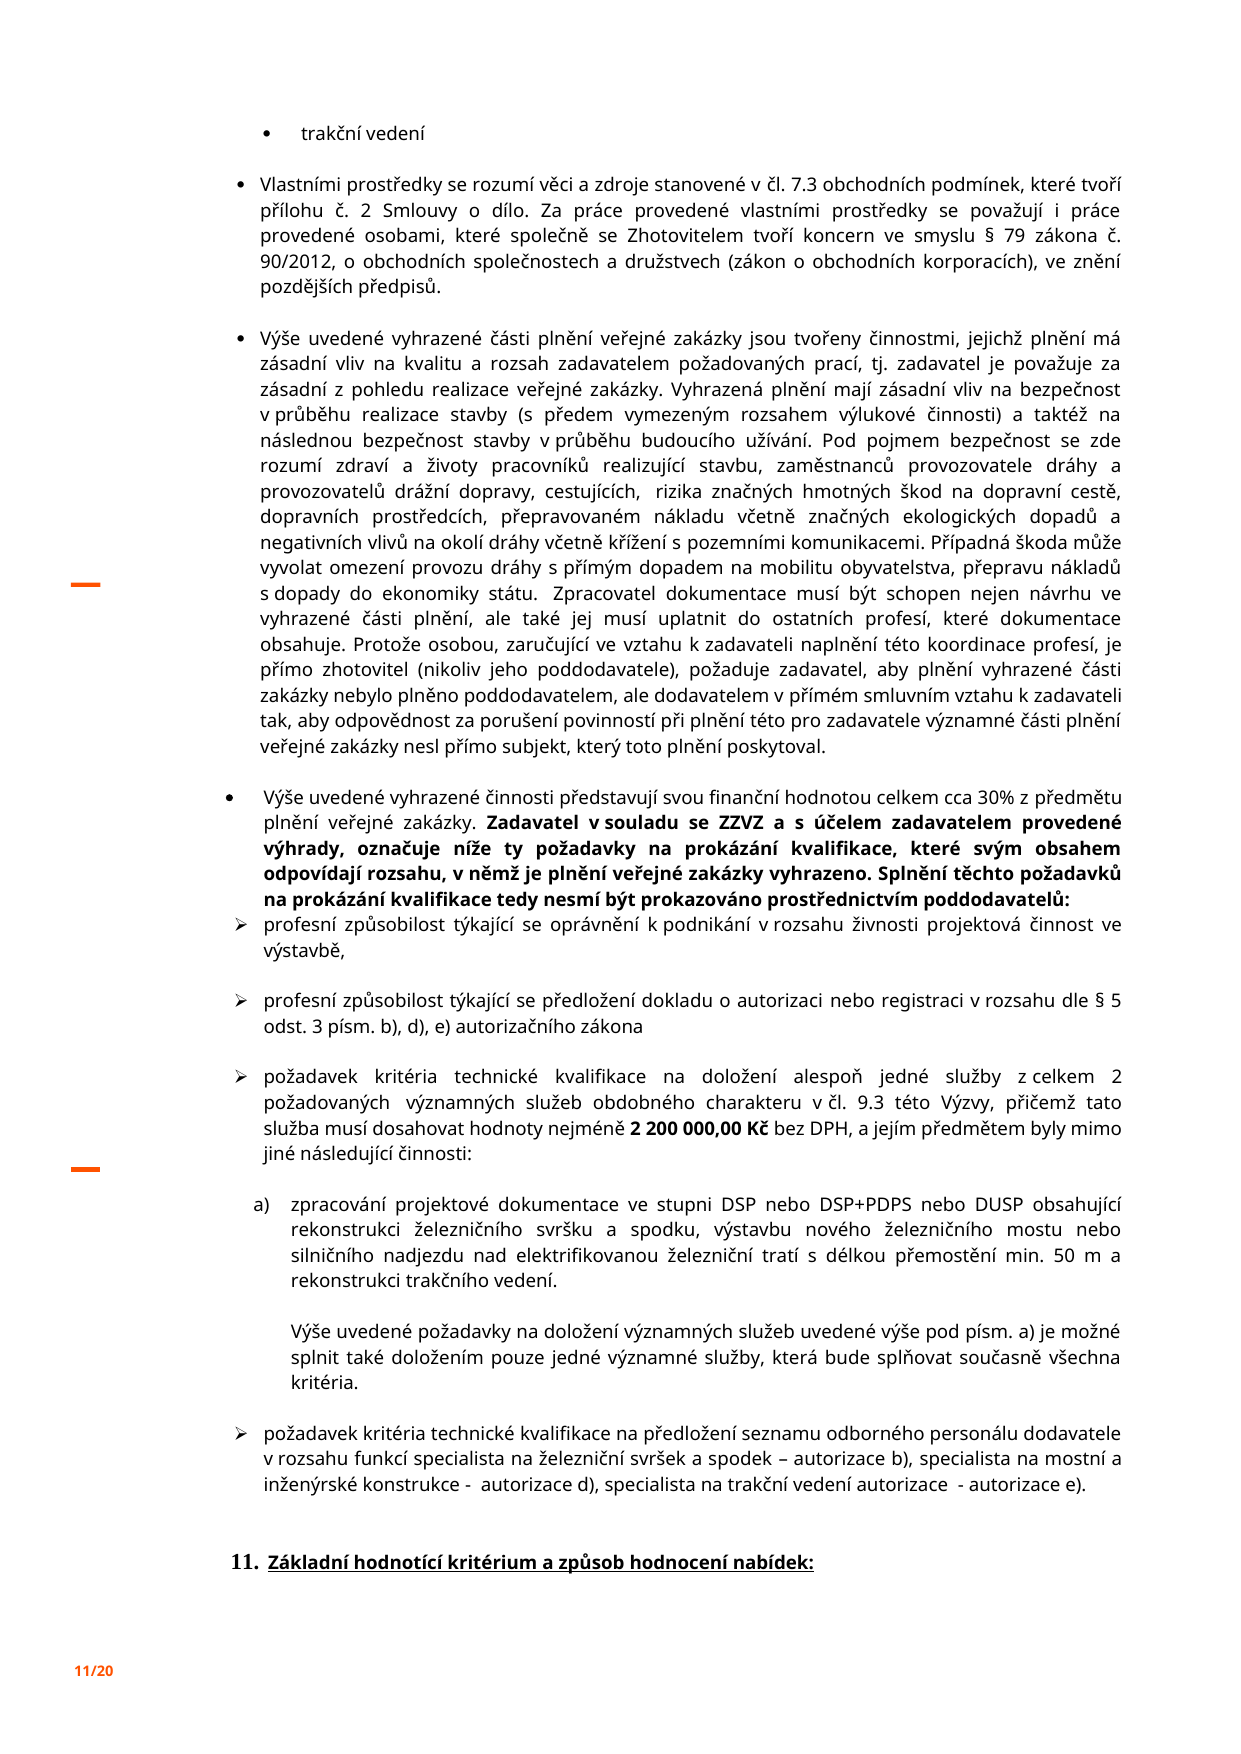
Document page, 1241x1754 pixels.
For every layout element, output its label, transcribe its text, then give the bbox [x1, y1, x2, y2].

list požadavek kritéria technické kvalifikace na předložení seznamu odborného personálu dodavatele v rozsahu funkcí specialista na železniční svršek a spodek – autorizace b), specialista na mostní a inženýrské konstrukce - autorizace d), specialista na trakční vedení autorizace - autorizace e). [234, 1420, 1122, 1497]
list požadavek kritéria technické kvalifikace na doložení alespoň jedné služby z celkem 2 požadovaných významných služeb obdobného charakteru v čl. 9.3 této Výzvy, přičemž tato služba musí dosahovat hodnoty nejméně 2 200 000,00 Kč bez DPH, a jejím předmětem byly mimo jiné následující činnosti: [234, 1064, 1122, 1166]
list Výše uvedené vyhrazené činnosti představují svou finanční hodnotou celkem cca 30% z předmětu plnění veřejné zakázky. Zadavatel v souladu se ZZVZ a s účelem zadavatelem provedené výhrady, označuje níže ty požadavky na prokázání kvalifikace, které svým obsahem odpovídají rozsahu, v němž je plnění veřejné zakázky vyhrazeno. Splnění těchto požadavků na prokázání kvalifikace tedy nesmí být prokazováno prostřednictvím poddodavatelů: [226, 784, 1122, 912]
list Výše uvedené vyhrazené části plnění veřejné zakázky jsou tvořeny činnostmi, jejichž plnění má zásadní vliv na kvalitu a rozsah zadavatelem požadovaných prací, tj. zadavatel je považuje za zásadní z pohledu realizace veřejné zakázky. Vyhrazená plnění mají zásadní vliv na bezpečnost v průběhu realizace stavby (s předem vymezeným rozsahem výlukové činnosti) a taktéž na následnou bezpečnost stavby v průběhu budoucího užívání. Pod pojmem bezpečnost se zde rozumí zdraví a životy pracovníků realizující stavbu, zaměstnanců provozovatele dráhy a provozovatelů drážní dopravy, cestujících, rizika značných hmotných škod na dopravní cestě, dopravních prostředcích, přepravovaném nákladu včetně značných ekologických dopadů a negativních vlivů na okolí dráhy včetně křížení s pozemními komunikacemi. Případná škoda může vyvolat omezení provozu dráhy s přímým dopadem na mobilitu obyvatelstva, přepravu nákladů s dopady do ekonomiky státu. Zpracovatel dokumentace musí být schopen nejen návrhu ve vyhrazené části plnění, ale také jej musí uplatnit do ostatních profesí, které dokumentace obsahuje. Protože osobou, zaručující ve vztahu k zadavateli naplnění této koordinace profesí, je přímo zhotovitel (nikoliv jeho poddodavatele), požaduje zadavatel, aby plnění vyhrazené části zakázky nebylo plněno poddodavatelem, ale dodavatelem v přímém smluvním vztahu k zadavateli tak, aby odpovědnost za porušení povinností při plnění této pro zadavatele významné části plnění veřejné zakázky nesl přímo subjekt, který toto plnění poskytoval. [237, 325, 1122, 759]
list Základní hodnotící kritérium a způsob hodnocení nabídek: [230, 1548, 1122, 1574]
list zpracování projektové dokumentace ve stupni DSP nebo DSP+PDPS nebo DUSP obsahující rekonstrukci železničního svršku a spodku, výstavbu nového železničního mostu nebo silničního nadjezdu nad elektrifikovanou železniční tratí s délkou přemostění min. 50 m a rekonstrukci trakčního vedení. [253, 1191, 1122, 1293]
list profesní způsobilost týkající se předložení dokladu o autorizaci nebo registraci v rozsahu dle § 5 odst. 3 písm. b), d), e) autorizačního zákona [234, 988, 1122, 1039]
list Výše uvedené požadavky na doložení významných služeb uvedené výše pod písm. a) je možné splnit také doložením pouze jedné významné služby, která bude splňovat současně všechna kritéria. [291, 1318, 1122, 1395]
list Vlastními prostředky se rozumí věci a zdroje stanovené v čl. 7.3 obchodních podmínek, které tvoří přílohu č. 2 Smlouvy o dílo. Za práce provedené vlastními prostředky se považují i práce provedené osobami, které společně se Zhotovitelem tvoří koncern ve smyslu § 79 zákona č. 90/2012, o obchodních společnostech a družstvech (zákon o obchodních korporacích), ve znění pozdějších předpisů. [237, 172, 1122, 299]
list trakční vedení [263, 121, 1122, 146]
list profesní způsobilost týkající se oprávnění k podnikání v rozsahu živnosti projektová činnost ve výstavbě, [234, 912, 1122, 963]
